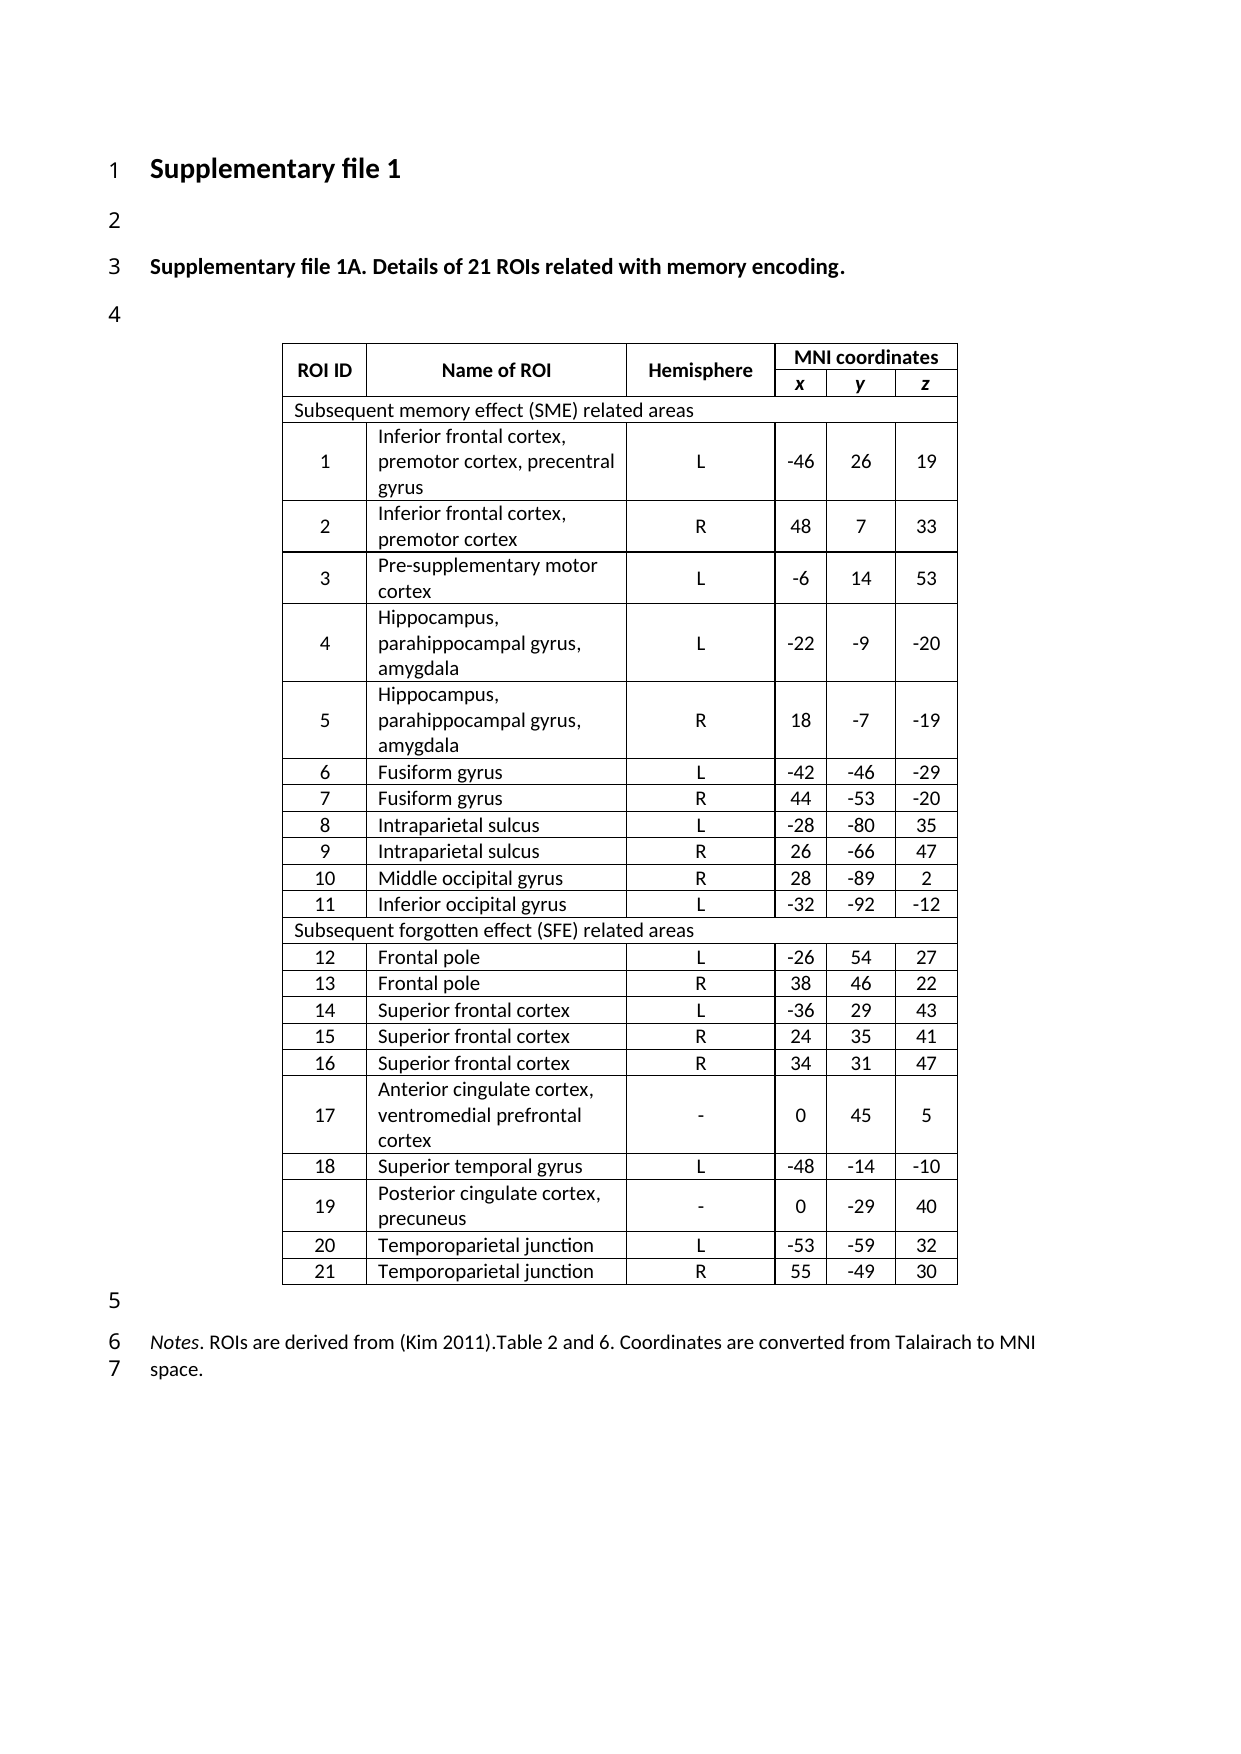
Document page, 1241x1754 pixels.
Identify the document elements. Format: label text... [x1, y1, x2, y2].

table_cell 14 [827, 553, 895, 603]
table_cell -89 [827, 865, 895, 890]
table_cell R [627, 1024, 774, 1049]
table_cell 18 [283, 1154, 366, 1179]
table_cell -22 [776, 604, 826, 681]
table_cell z [896, 370, 957, 396]
table_cell 24 [776, 1024, 826, 1049]
table_cell R [627, 1259, 774, 1284]
table_cell 0 [776, 1180, 826, 1231]
table_cell Inferior frontal cortex, premotor cortex [367, 501, 626, 551]
table_cell 26 [827, 423, 895, 499]
table_cell 53 [896, 553, 957, 603]
table_cell Fusiform gyrus [367, 759, 626, 784]
table_cell Superior frontal cortex [367, 1024, 626, 1049]
table_cell R [627, 971, 774, 996]
table_cell Anterior cingulate cortex, ventromedial prefrontal cortex [367, 1076, 626, 1153]
table_cell -92 [827, 891, 895, 917]
table_cell 34 [776, 1050, 826, 1075]
table_cell L [627, 944, 774, 969]
table_header MNI coordinates [776, 344, 957, 369]
table_cell L [627, 1154, 774, 1179]
table_cell R [627, 785, 774, 811]
table_cell 7 [283, 785, 366, 811]
table_cell -6 [776, 553, 826, 603]
text Supplementary file 1A. Details of 21 ROIs related with memory encoding. [150, 252, 1090, 280]
table_cell 29 [827, 997, 895, 1022]
table_cell L [627, 997, 774, 1022]
table_cell Hippocampus, parahippocampal gyrus, amygdala [367, 682, 626, 758]
table_cell Middle occipital gyrus [367, 865, 626, 890]
table_cell Inferior occipital gyrus [367, 891, 626, 917]
table_cell 0 [776, 1076, 826, 1153]
table_cell 44 [776, 785, 826, 811]
table_cell -20 [896, 604, 957, 681]
table_cell 12 [283, 944, 366, 969]
table_cell R [627, 501, 774, 551]
table_cell Temporoparietal junction [367, 1259, 626, 1284]
table_cell - [627, 1076, 774, 1153]
table_cell R [627, 838, 774, 864]
table_cell 20 [283, 1232, 366, 1257]
table_cell 13 [283, 971, 366, 996]
table_cell 3 [283, 553, 366, 603]
table_cell 46 [827, 971, 895, 996]
table_cell -29 [827, 1180, 895, 1231]
table_cell -46 [776, 423, 826, 499]
table_cell -9 [827, 604, 895, 681]
table_cell x [776, 370, 826, 396]
table_cell -32 [776, 891, 826, 917]
table_cell Intraparietal sulcus [367, 838, 626, 864]
table_cell Intraparietal sulcus [367, 812, 626, 837]
table_cell -42 [776, 759, 826, 784]
table_cell 27 [896, 944, 957, 969]
table_cell 2 [283, 501, 366, 551]
table_cell -7 [827, 682, 895, 758]
table_cell -26 [776, 944, 826, 969]
table_header Hemisphere [627, 344, 774, 396]
table_header ROI ID [283, 344, 366, 396]
table_cell 4 [283, 604, 366, 681]
table_cell R [627, 1050, 774, 1075]
table_cell 6 [283, 759, 366, 784]
table_cell 40 [896, 1180, 957, 1231]
table_cell 41 [896, 1024, 957, 1049]
table_cell 8 [283, 812, 366, 837]
table_cell 11 [283, 891, 366, 917]
table_cell 55 [776, 1259, 826, 1284]
table_cell -29 [896, 759, 957, 784]
text Supplementary file 1 [150, 150, 1090, 186]
table_cell -49 [827, 1259, 895, 1284]
table_cell 10 [283, 865, 366, 890]
table_cell -46 [827, 759, 895, 784]
table_cell L [627, 1232, 774, 1257]
table_cell Frontal pole [367, 944, 626, 969]
table_cell -53 [776, 1232, 826, 1257]
table_cell L [627, 891, 774, 917]
table_cell 45 [827, 1076, 895, 1153]
table_cell Hippocampus, parahippocampal gyrus, amygdala [367, 604, 626, 681]
table_cell 16 [283, 1050, 366, 1075]
table_cell 14 [283, 997, 366, 1022]
table_cell -14 [827, 1154, 895, 1179]
table_cell 19 [283, 1180, 366, 1231]
table_cell 33 [896, 501, 957, 551]
table_cell Fusiform gyrus [367, 785, 626, 811]
table_cell y [827, 370, 895, 396]
table_cell 9 [283, 838, 366, 864]
table_cell 54 [827, 944, 895, 969]
table_cell 19 [896, 423, 957, 499]
table_cell -59 [827, 1232, 895, 1257]
table_cell 17 [283, 1076, 366, 1153]
table_cell L [627, 812, 774, 837]
table_cell -20 [896, 785, 957, 811]
table_cell R [627, 865, 774, 890]
table_cell -19 [896, 682, 957, 758]
table_cell -10 [896, 1154, 957, 1179]
table_cell Posterior cingulate cortex, precuneus [367, 1180, 626, 1231]
table_cell 47 [896, 838, 957, 864]
table_cell L [627, 604, 774, 681]
table_cell -48 [776, 1154, 826, 1179]
table_cell L [627, 423, 774, 499]
table_cell 30 [896, 1259, 957, 1284]
table_cell 5 [283, 682, 366, 758]
table_cell Inferior frontal cortex, premotor cortex, precentral gyrus [367, 423, 626, 499]
table_cell 26 [776, 838, 826, 864]
table_cell Subsequent forgotten effect (SFE) related areas [283, 918, 957, 943]
table_cell 48 [776, 501, 826, 551]
table_cell L [627, 553, 774, 603]
table_cell 7 [827, 501, 895, 551]
table_cell 28 [776, 865, 826, 890]
table_cell Pre-supplementary motor cortex [367, 553, 626, 603]
table_cell Subsequent memory effect (SME) related areas [283, 397, 957, 422]
table_cell Frontal pole [367, 971, 626, 996]
table_cell -80 [827, 812, 895, 837]
table_cell -12 [896, 891, 957, 917]
table_cell 32 [896, 1232, 957, 1257]
table_cell 18 [776, 682, 826, 758]
table_cell 35 [827, 1024, 895, 1049]
table_cell -66 [827, 838, 895, 864]
table_cell L [627, 759, 774, 784]
table_cell 22 [896, 971, 957, 996]
table_cell Superior frontal cortex [367, 997, 626, 1022]
table_cell R [627, 682, 774, 758]
table_cell 35 [896, 812, 957, 837]
table_cell 43 [896, 997, 957, 1022]
table_cell -36 [776, 997, 826, 1022]
table_cell Superior frontal cortex [367, 1050, 626, 1075]
table_cell Superior temporal gyrus [367, 1154, 626, 1179]
table_cell 1 [283, 423, 366, 499]
table_cell 5 [896, 1076, 957, 1153]
table_header Name of ROI [367, 344, 626, 396]
table_cell 31 [827, 1050, 895, 1075]
table_cell 47 [896, 1050, 957, 1075]
table_cell Temporoparietal junction [367, 1232, 626, 1257]
table_cell 38 [776, 971, 826, 996]
table_cell 15 [283, 1024, 366, 1049]
table_cell 2 [896, 865, 957, 890]
text Notes. ROIs are derived from (Kim 2011).Table 2 and 6. Coordinates are converted from Talairach to MNI space. [150, 1329, 1090, 1382]
table_cell 21 [283, 1259, 366, 1284]
table_cell - [627, 1180, 774, 1231]
table_cell -53 [827, 785, 895, 811]
table_cell -28 [776, 812, 826, 837]
